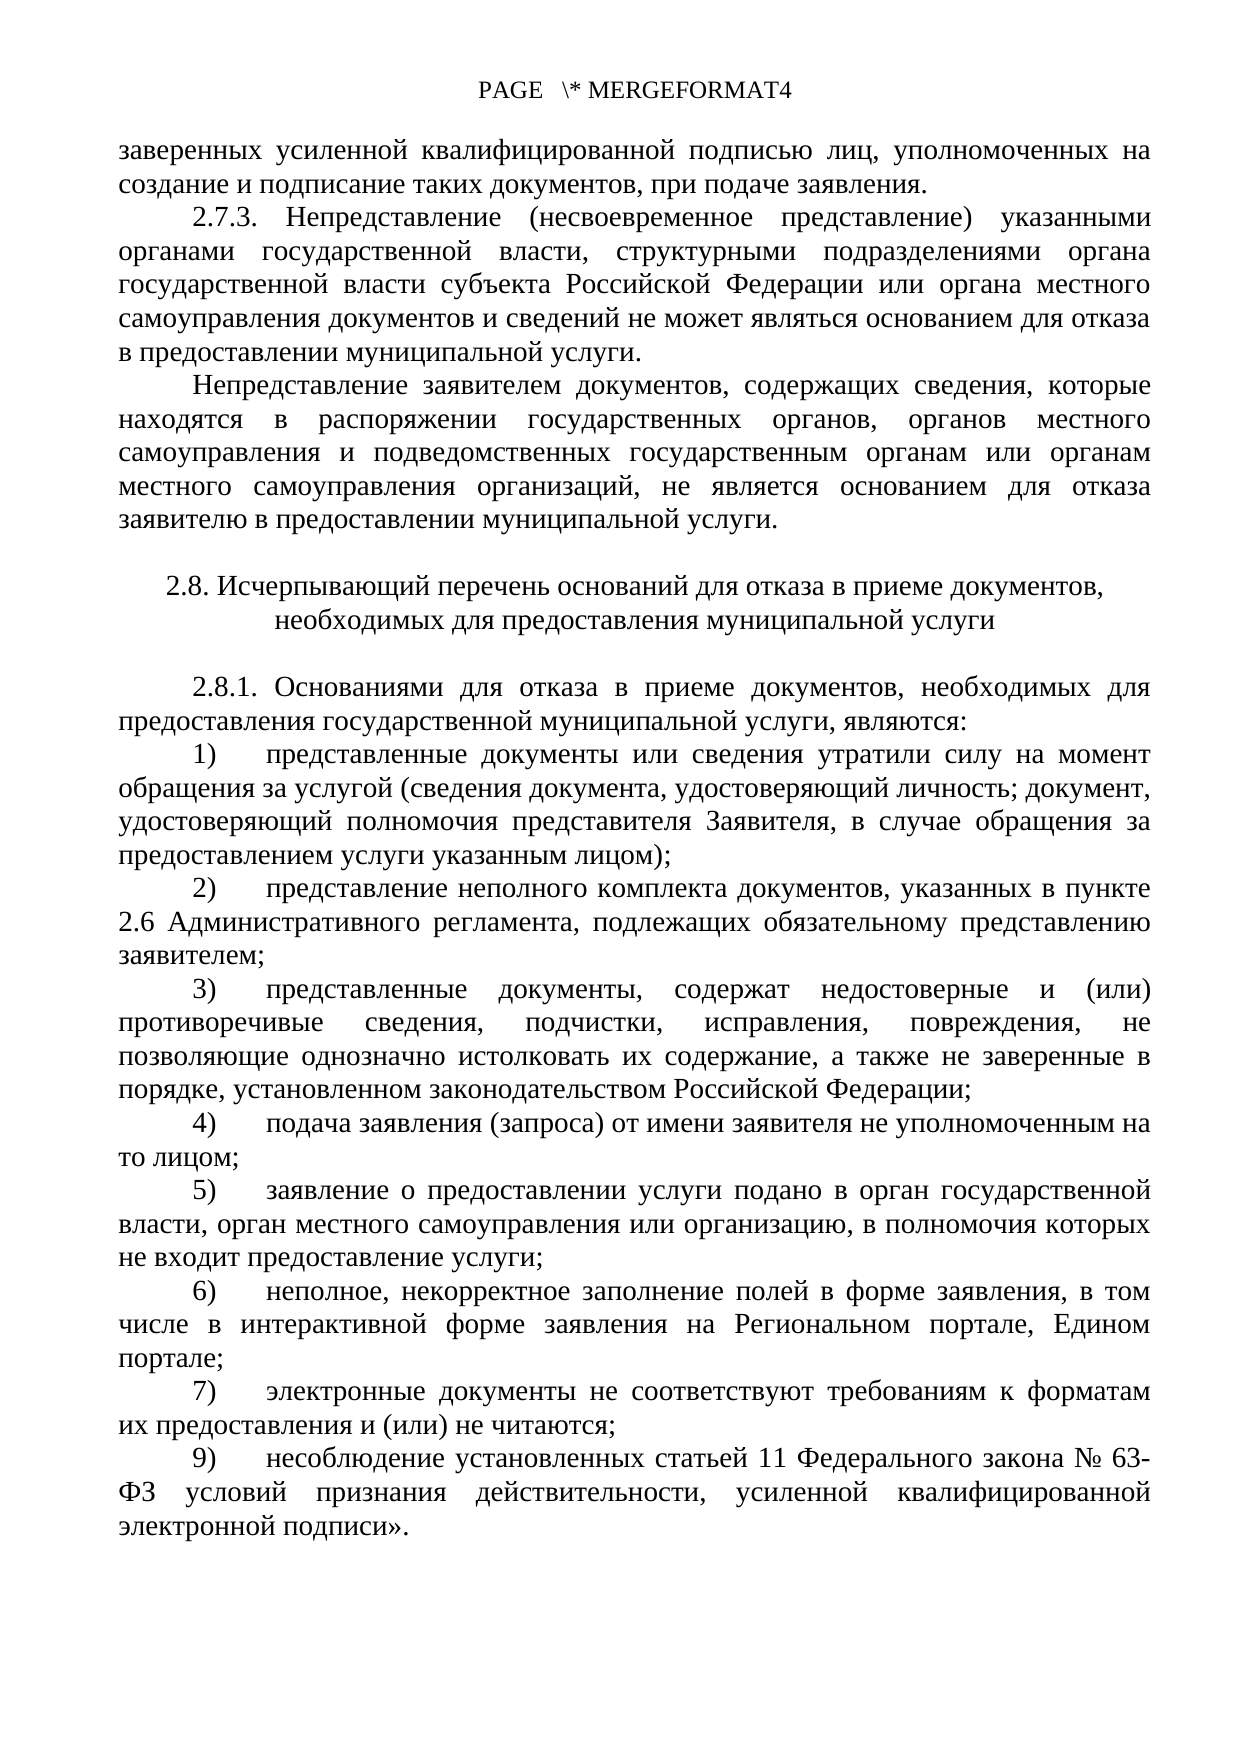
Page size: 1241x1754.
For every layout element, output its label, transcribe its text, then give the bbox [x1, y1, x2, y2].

text 5) заявление о предоставлении услуги подано в орган государственной власти, орган местного самоуправления или организацию, в полномочия которых не входит предоставление услуги; [118, 1172, 1152, 1273]
text Непредставление заявителем документов, содержащих сведения, которые находятся в распоряжении государственных органов, органов местного самоуправления и подведомственных государственным органам или органам местного самоуправления организаций, не является основанием для отказа заявителю в предоставлении муниципальной услуги. [118, 367, 1152, 535]
text 2.8.1. Основаниями для отказа в приеме документов, необходимых для предоставления государственной муниципальной услуги, являются: [118, 669, 1152, 736]
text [118, 132, 1152, 199]
text 2) представление неполного комплекта документов, указанных в пункте 2.6 Административного регламента, подлежащих обязательному представлению заявителем; [118, 870, 1152, 971]
text 9) несоблюдение установленных статьей 11 Федерального закона № 63-ФЗ условий признания действительности, усиленной квалифицированной электронной подписи». [118, 1441, 1152, 1541]
text 4) подача заявления (запроса) от имени заявителя не уполномоченным на то лицом; [118, 1105, 1152, 1172]
text 2.7.3. Непредставление (несвоевременное представление) указанными органами государственной власти, структурными подразделениями органа государственной власти субъекта Российской Федерации или органа местного самоуправления документов и сведений не может являться основанием для отказа в предоставлении муниципальной услуги. [118, 199, 1152, 367]
text 6) неполное, некорректное заполнение полей в форме заявления, в том числе в интерактивной форме заявления на Региональном портале, Едином портале; [118, 1273, 1152, 1373]
text 3) представленные документы, содержат недостоверные и (или) противоречивые сведения, подчистки, исправления, повреждения, не позволяющие однозначно истолковать их содержание, а также не заверенные в порядке, установленном законодательством Российской Федерации; [118, 971, 1152, 1105]
text 1) представленные документы или сведения утратили силу на момент обращения за услугой (сведения документа, удостоверяющий личность; документ, удостоверяющий полномочия представителя Заявителя, в случае обращения за предоставлением услуги указанным лицом); [118, 736, 1152, 870]
text 2.8. Исчерпывающий перечень оснований для отказа в приеме документов, необходимых для предоставления муниципальной услуги [118, 568, 1152, 636]
text 7) электронные документы не соответствуют требованиям к форматам их предоставления и (или) не читаются; [118, 1373, 1152, 1441]
